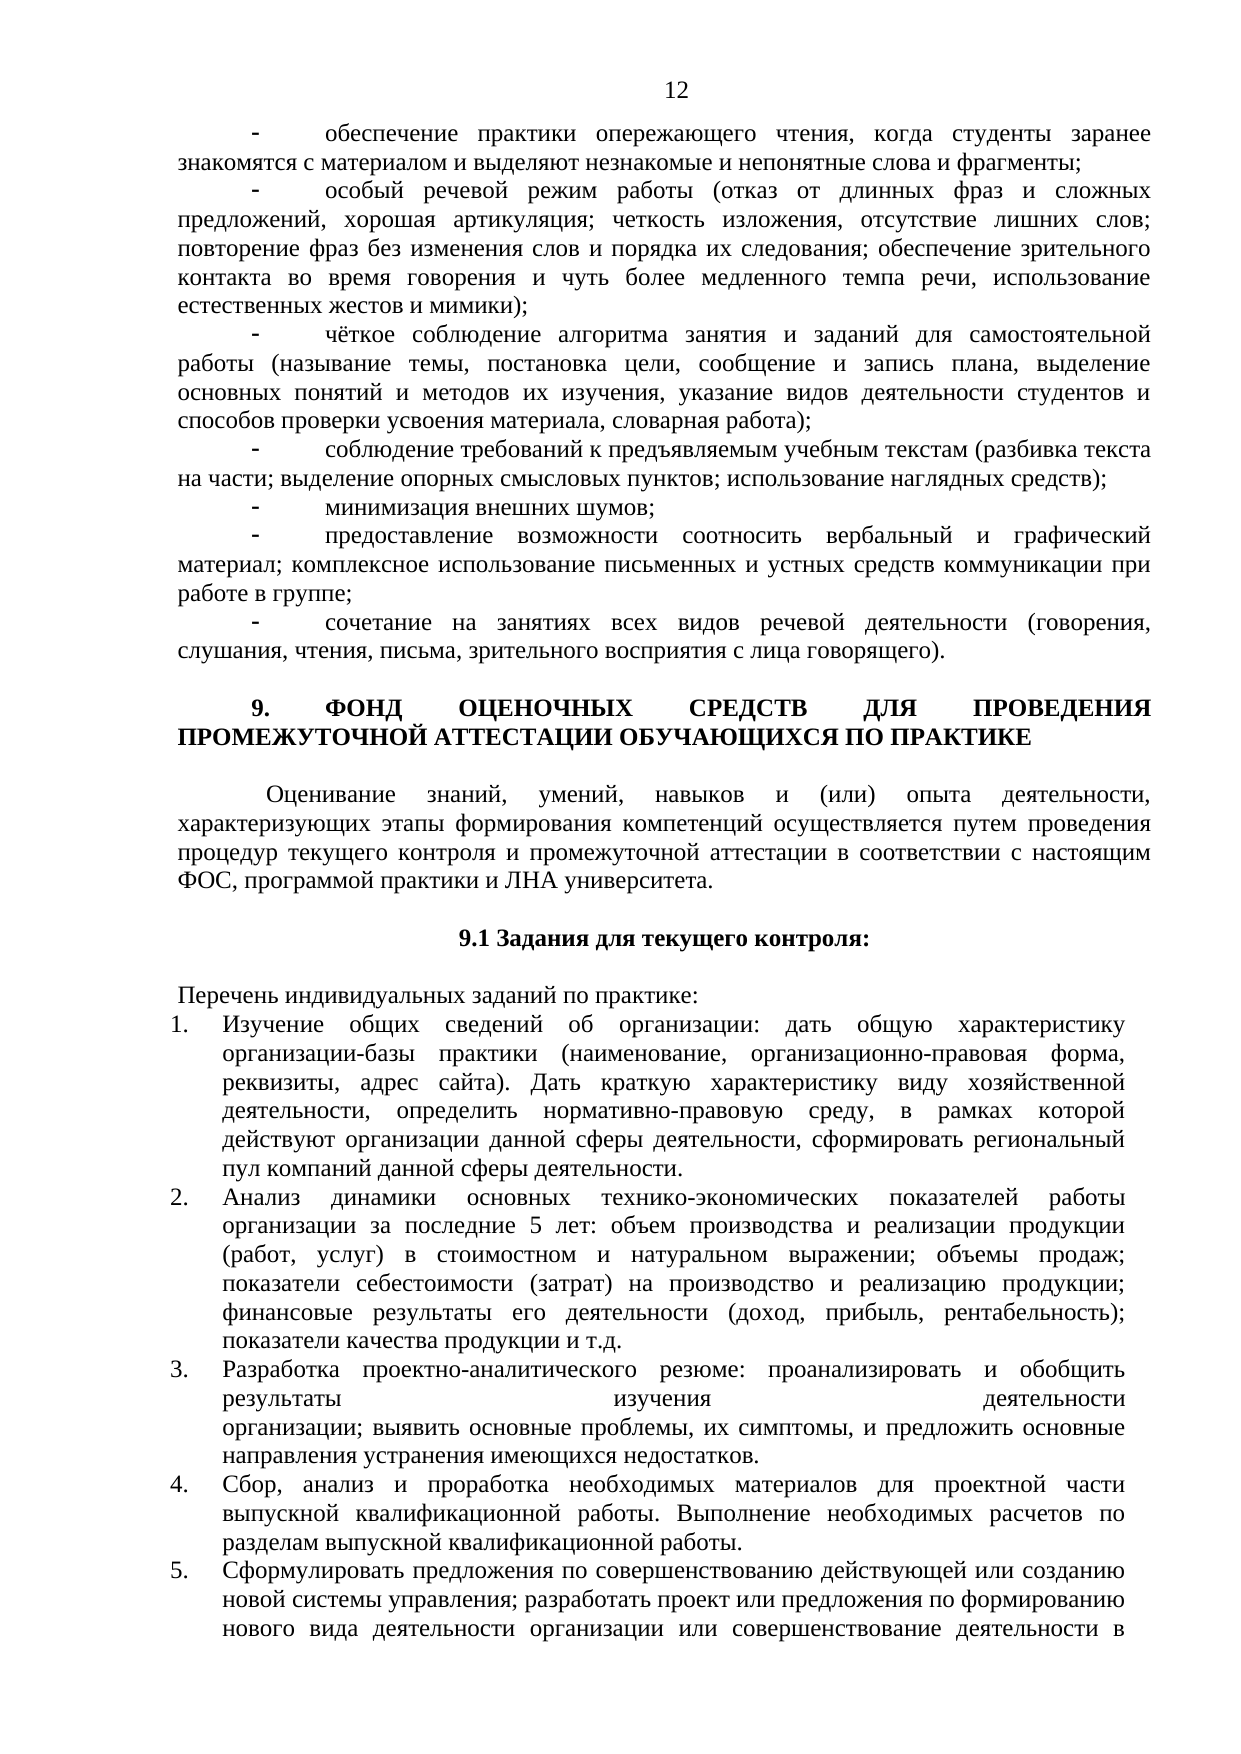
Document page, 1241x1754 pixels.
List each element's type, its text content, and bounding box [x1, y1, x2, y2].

list чёткое соблюдение алгоритма занятия и заданий для самостоятельной работы (называние темы, постановка цели, сообщение и запись плана, выделение основных понятий и методов их изучения, указание видов деятельности студентов и способов проверки усвоения материала, словарная работа); [177, 319, 1152, 434]
list обеспечение практики опережающего чтения, когда студенты заранее знакомятся с материалом и выделяют незнакомые и непонятные слова и фрагменты; [177, 118, 1152, 176]
table_cell Сбор, анализ и проработка необходимых материалов для проектной части выпускной квалификационной работы. Выполнение необходимых расчетов по разделам выпускной квалификационной работы. [163, 1469, 1137, 1556]
list предоставление возможности соотносить вербальный и графический материал; комплексное использование письменных и устных средств коммуникации при работе в группе; [177, 521, 1152, 607]
table_cell Разработка проектно-аналитического резюме: проанализировать и обобщить результаты изучения деятельности организации; выявить основные проблемы, их симптомы, и предложить основные направления устранения имеющихся недостатков. [163, 1354, 1137, 1469]
list соблюдение требований к предъявляемым учебным текстам (разбивка текста на части; выделение опорных смысловых пунктов; использование наглядных средств); [177, 434, 1152, 492]
text Перечень индивидуальных заданий по практике: [177, 981, 1152, 1009]
list ФОНД ОЦЕНОЧНЫХ СРЕДСТВ ДЛЯ ПРОВЕДЕНИЯ ПРОМЕЖУТОЧНОЙ АТТЕСТАЦИИ ОБУЧАЮЩИХСЯ ПО ПРАКТИКЕ [177, 693, 1152, 751]
table_cell Анализ динамики основных технико-экономических показателей работы организации за последние 5 лет: объем производства и реализации продукции (работ, услуг) в стоимостном и натуральном выражении; объемы продаж; показатели себестоимости (затрат) на производство и реализацию продукции; финансовые результаты его деятельности (доход, прибыль, рентабельность); показатели качества продукции и т.д. [163, 1182, 1137, 1354]
list особый речевой режим работы (отказ от длинных фраз и сложных предложений, хорошая артикуляция; четкость изложения, отсутствие лишних слов; повторение фраз без изменения слов и порядка их следования; обеспечение зрительного контакта во время говорения и чуть более медленного темпа речи, использование естественных жестов и мимики); [177, 176, 1152, 319]
text Оценивание знаний, умений, навыков и (или) опыта деятельности, характеризующих этапы формирования компетенций осуществляется путем проведения процедур текущего контроля и промежуточной аттестации в соответствии с настоящим ФОС, программой практики и ЛНА университета. [177, 779, 1152, 894]
list минимизация внешних шумов; [177, 492, 1152, 521]
list сочетание на занятиях всех видов речевой деятельности (говорения, слушания, чтения, письма, зрительного восприятия с лица говорящего). [177, 607, 1152, 664]
table_header Изучение общих сведений об организации: дать общую характеристику организации-базы практики (наименование, организационно-правовая форма, реквизиты, адрес сайта). Дать краткую характеристику виду хозяйственной деятельности, определить нормативно-правовую среду, в рамках которой действуют организации данной сферы деятельности, сформировать региональный пул компаний данной сферы деятельности. [163, 1009, 1137, 1182]
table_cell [163, 1556, 1137, 1642]
text 9.1 Задания для текущего контроля: [177, 923, 1152, 952]
